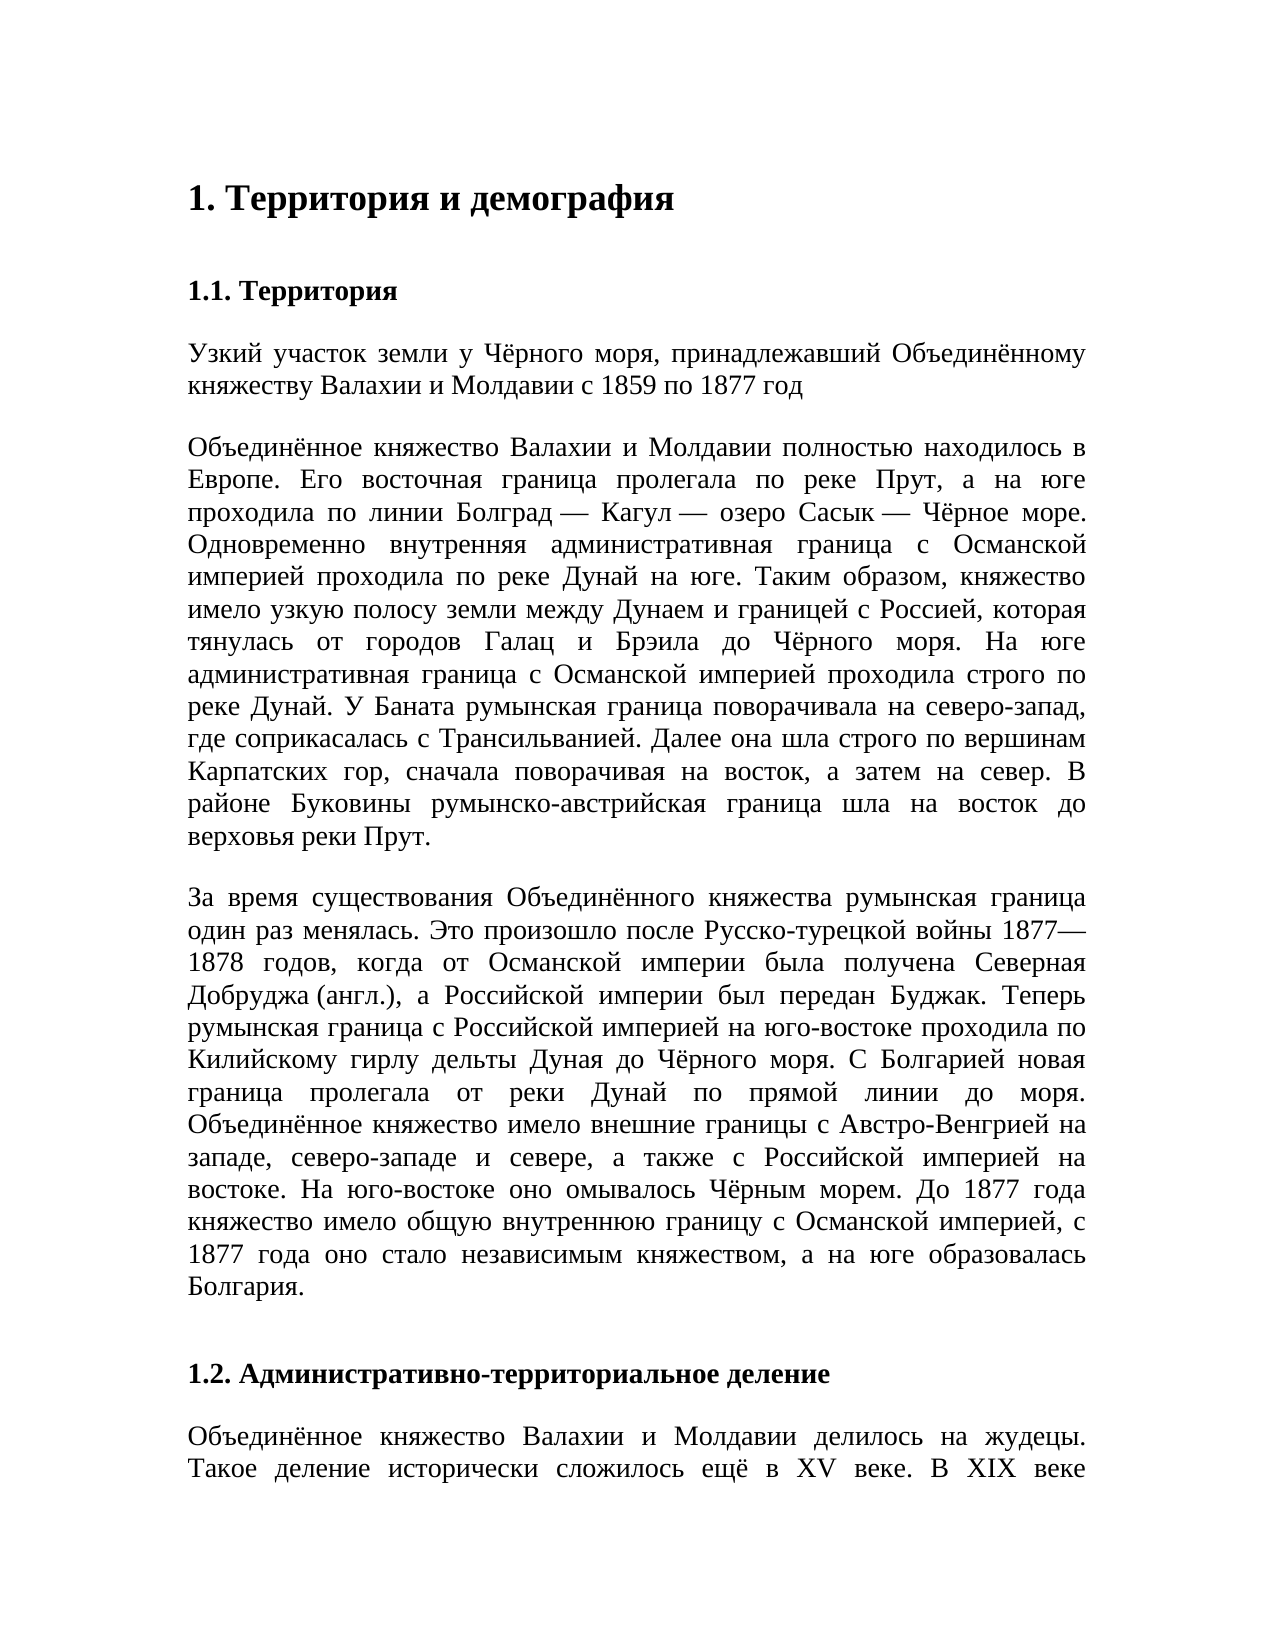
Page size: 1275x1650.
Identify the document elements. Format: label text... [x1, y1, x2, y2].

text Объединённое княжество Валахии и Молдавии полностью находилось в Европе. Его восточная граница пролегала по реке Прут, а на юге проходила по линии Болград — Кагул — озеро Сасык — Чёрное море. Одновременно внутренняя административная граница с Османской империей проходила по реке Дунай на юге. Таким образом, княжество имело узкую полосу земли между Дунаем и границей с Россией, которая тянулась от городов Галац и Брэила до Чёрного моря. На юге административная граница с Османской империей проходила строго по реке Дунай. У Баната румынская граница поворачивала на северо-запад, где соприкасалась с Трансильванией. Далее она шла строго по вершинам Карпатских гор, сначала поворачивая на восток, а затем на север. В районе Буковины румынско-австрийская граница шла на восток до верховья реки Прут. [187, 430, 1087, 851]
list 1. Территория и демография [187, 175, 1087, 218]
list 1.1. Территория [187, 273, 1087, 306]
list 1.2. Административно-территориальное деление [187, 1356, 1087, 1390]
text За время существования Объединённого княжества румынская граница один раз менялась. Это произошло после Русско-турецкой войны 1877—1878 годов, когда от Османской империи была получена Северная Добруджа (англ.), а Российской империи был передан Буджак. Теперь румынская граница с Российской империей на юго-востоке проходила по Килийскому гирлу дельты Дуная до Чёрного моря. С Болгарией новая граница пролегала от реки Дунай по прямой линии до моря. Объединённое княжество имело внешние границы с Австро-Венгрией на западе, северо-западе и севере, а также с Российской империей на востоке. На юго-востоке оно омывалось Чёрным морем. До 1877 года княжество имело общую внутреннюю границу с Османской империей, с 1877 года оно стало независимым княжеством, а на юге образовалась Болгария. [187, 881, 1087, 1302]
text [187, 1419, 1087, 1484]
text Узкий участок земли у Чёрного моря, принадлежавший Объединённому княжеству Валахии и Молдавии с 1859 по 1877 год [187, 336, 1087, 400]
